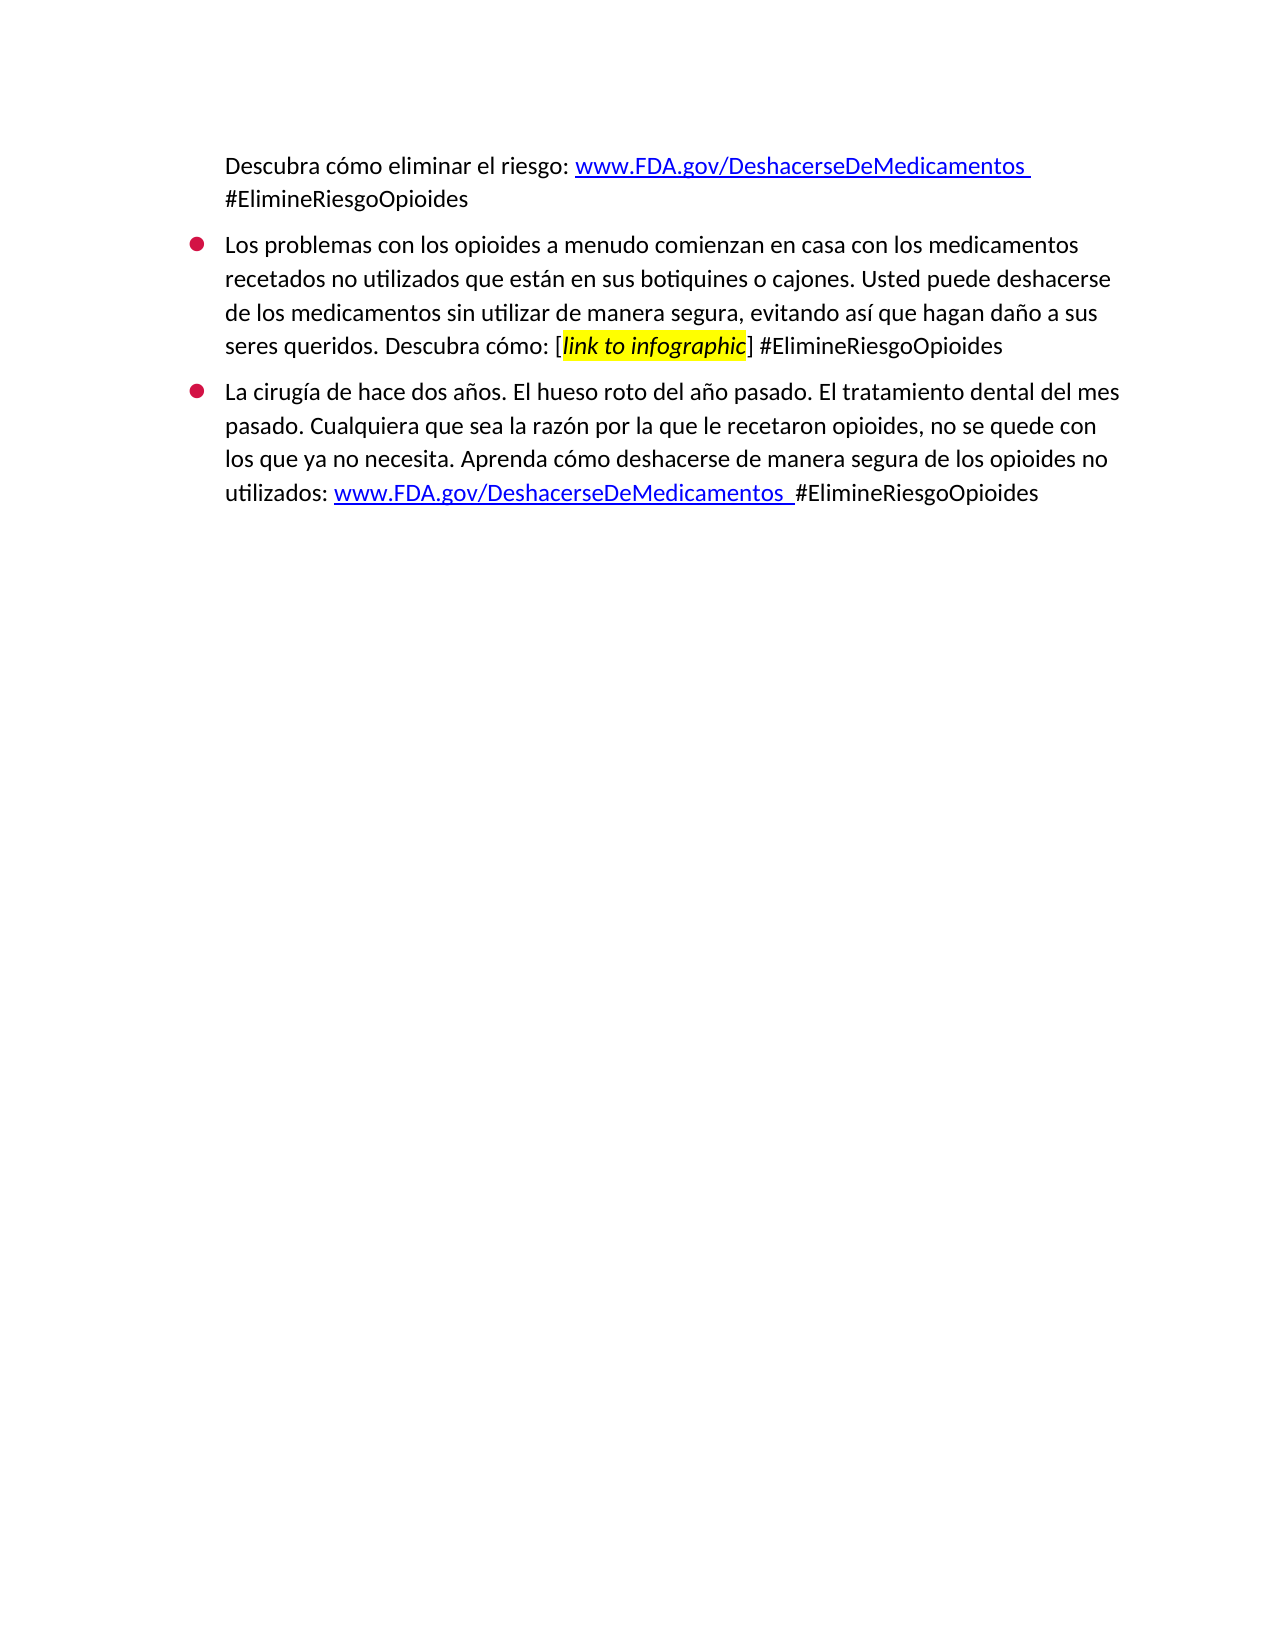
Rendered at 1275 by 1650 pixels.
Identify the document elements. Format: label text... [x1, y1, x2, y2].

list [187, 150, 1125, 214]
list La cirugía de hace dos años. El hueso roto del año pasado. El tratamiento dental del mes pasado. Cualquiera que sea la razón por la que le recetaron opioides, no se quede con los que ya no necesita. Aprenda cómo deshacerse de manera segura de los opioides no utilizados: www.FDA.gov/DeshacerseDeMedicamentos #ElimineRiesgoOpioides [187, 376, 1125, 507]
list Los problemas con los opioides a menudo comienzan en casa con los medicamentos recetados no utilizados que están en sus botiquines o cajones. Usted puede deshacerse de los medicamentos sin utilizar de manera segura, evitando así que hagan daño a sus seres queridos. Descubra cómo: [link to infographic] #ElimineRiesgoOpioides [187, 229, 1125, 361]
